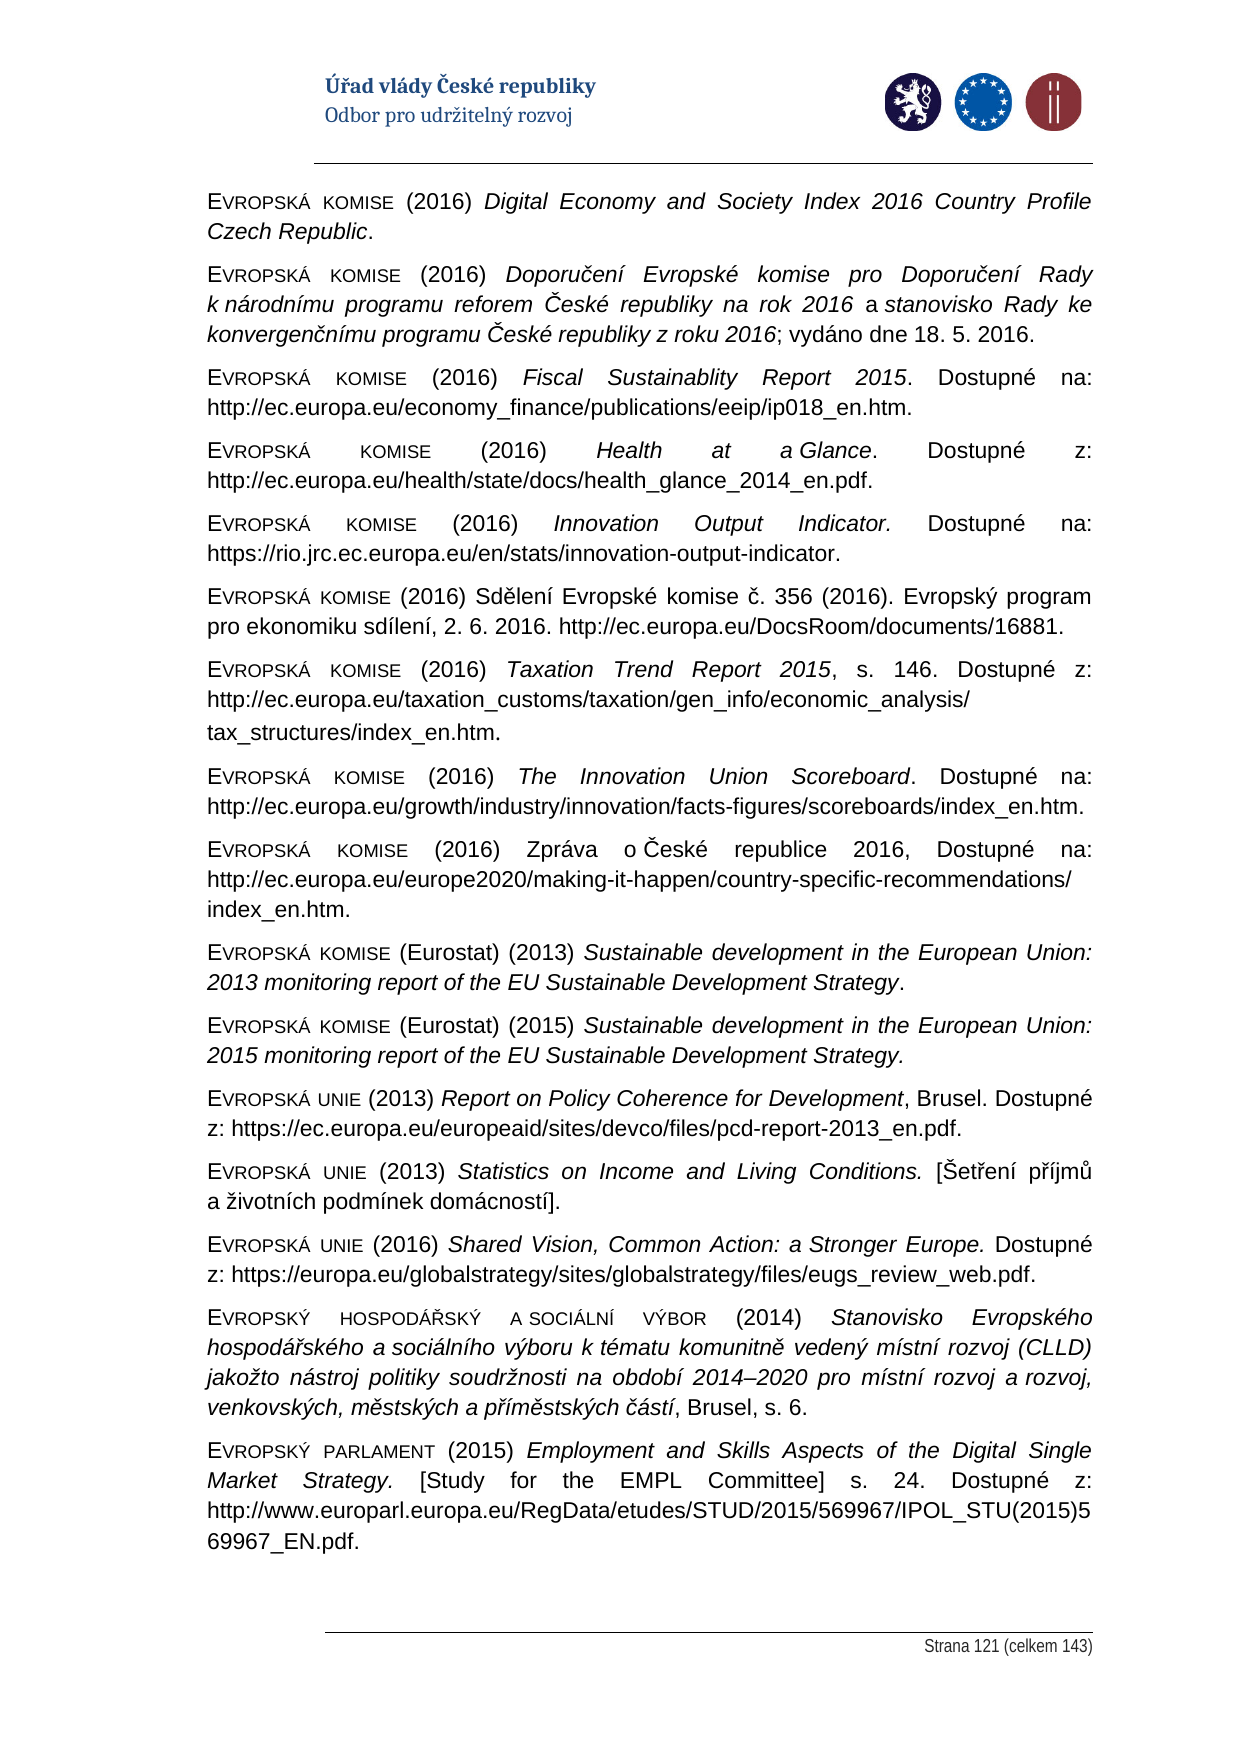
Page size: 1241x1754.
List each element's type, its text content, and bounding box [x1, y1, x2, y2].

text Evropská unie (2013) Statistics on Income and Living Conditions. [Šetření příjmů a životních podmínek domácností]. [207, 1158, 1093, 1214]
text Evropský hospodářský a sociální výbor (2014) Stanovisko Evropského hospodářského a sociálního výboru k tématu komunitně vedený místní rozvoj (CLLD) jakožto nástroj politiky soudržnosti na období 2014–2020 pro místní rozvoj a rozvoj, venkovských, městských a příměstských částí, Brusel, s. 6. [207, 1304, 1093, 1421]
text Evropská komise (Eurostat) (2015) Sustainable development in the European Union: 2015 monitoring report of the EU Sustainable Development Strategy. [207, 1012, 1093, 1069]
text Evropská komise (2016) Health at a Glance. Dostupné z: http://ec.europa.eu/health/state/docs/health_glance_2014_en.pdf. [207, 437, 1093, 493]
text Evropská komise (2016) Taxation Trend Report 2015, s. 146. Dostupné z: http://ec.europa.eu/taxation_customs/taxation/gen_info/economic_analysis/tax_structures/index_en.htm. [207, 656, 1093, 746]
picture [885, 73, 1082, 131]
text Evropská komise (2016) Innovation Output Indicator. Dostupné na: https://rio.jrc.ec.europa.eu/en/stats/innovation-output-indicator. [207, 510, 1093, 566]
text Evropská unie (2016) Shared Vision, Common Action: a Stronger Europe. Dostupné z: https://europa.eu/globalstrategy/sites/globalstrategy/files/eugs_review_web.pdf. [207, 1231, 1093, 1287]
text Evropská komise (2016) The Innovation Union Scoreboard. Dostupné na: http://ec.europa.eu/growth/industry/innovation/facts-figures/scoreboards/index_en.htm. [207, 763, 1093, 820]
text Evropská komise (2016) Fiscal Sustainablity Report 2015. Dostupné na: http://ec.europa.eu/economy_finance/publications/eeip/ip018_en.htm. [207, 364, 1093, 420]
text Evropská komise (2016) Sdělení Evropské komise č. 356 (2016). Evropský program pro ekonomiku sdílení, 2. 6. 2016. http://ec.europa.eu/DocsRoom/documents/16881. [207, 583, 1093, 639]
text Evropská komise (2016) Zpráva o České republice 2016, Dostupné na: http://ec.europa.eu/europe2020/making-it-happen/country-specific-recommendations/index_en.htm. [207, 836, 1093, 923]
text Evropská komise (2016) Digital Economy and Society Index 2016 Country Profile Czech Republic. [207, 188, 1093, 244]
text Evropská unie (2013) Report on Policy Coherence for Development, Brusel. Dostupné z: https://ec.europa.eu/europeaid/sites/devco/files/pcd-report-2013_en.pdf. [207, 1085, 1093, 1142]
text Evropská komise (Eurostat) (2013) Sustainable development in the European Union: 2013 monitoring report of the EU Sustainable Development Strategy. [207, 939, 1093, 996]
text Evropský parlament (2015) Employment and Skills Aspects of the Digital Single Market Strategy. [Study for the EMPL Committee] s. 24. Dostupné z: http://www.europarl.europa.eu/RegData/etudes/STUD/2015/569967/IPOL_STU(2015)569967_EN.pdf. [207, 1437, 1093, 1554]
text Evropská komise (2016) Doporučení Evropské komise pro Doporučení Rady k národnímu programu reforem České republiky na rok 2016 a stanovisko Rady ke konvergenčnímu programu České republiky z roku 2016; vydáno dne 18. 5. 2016. [207, 261, 1093, 347]
